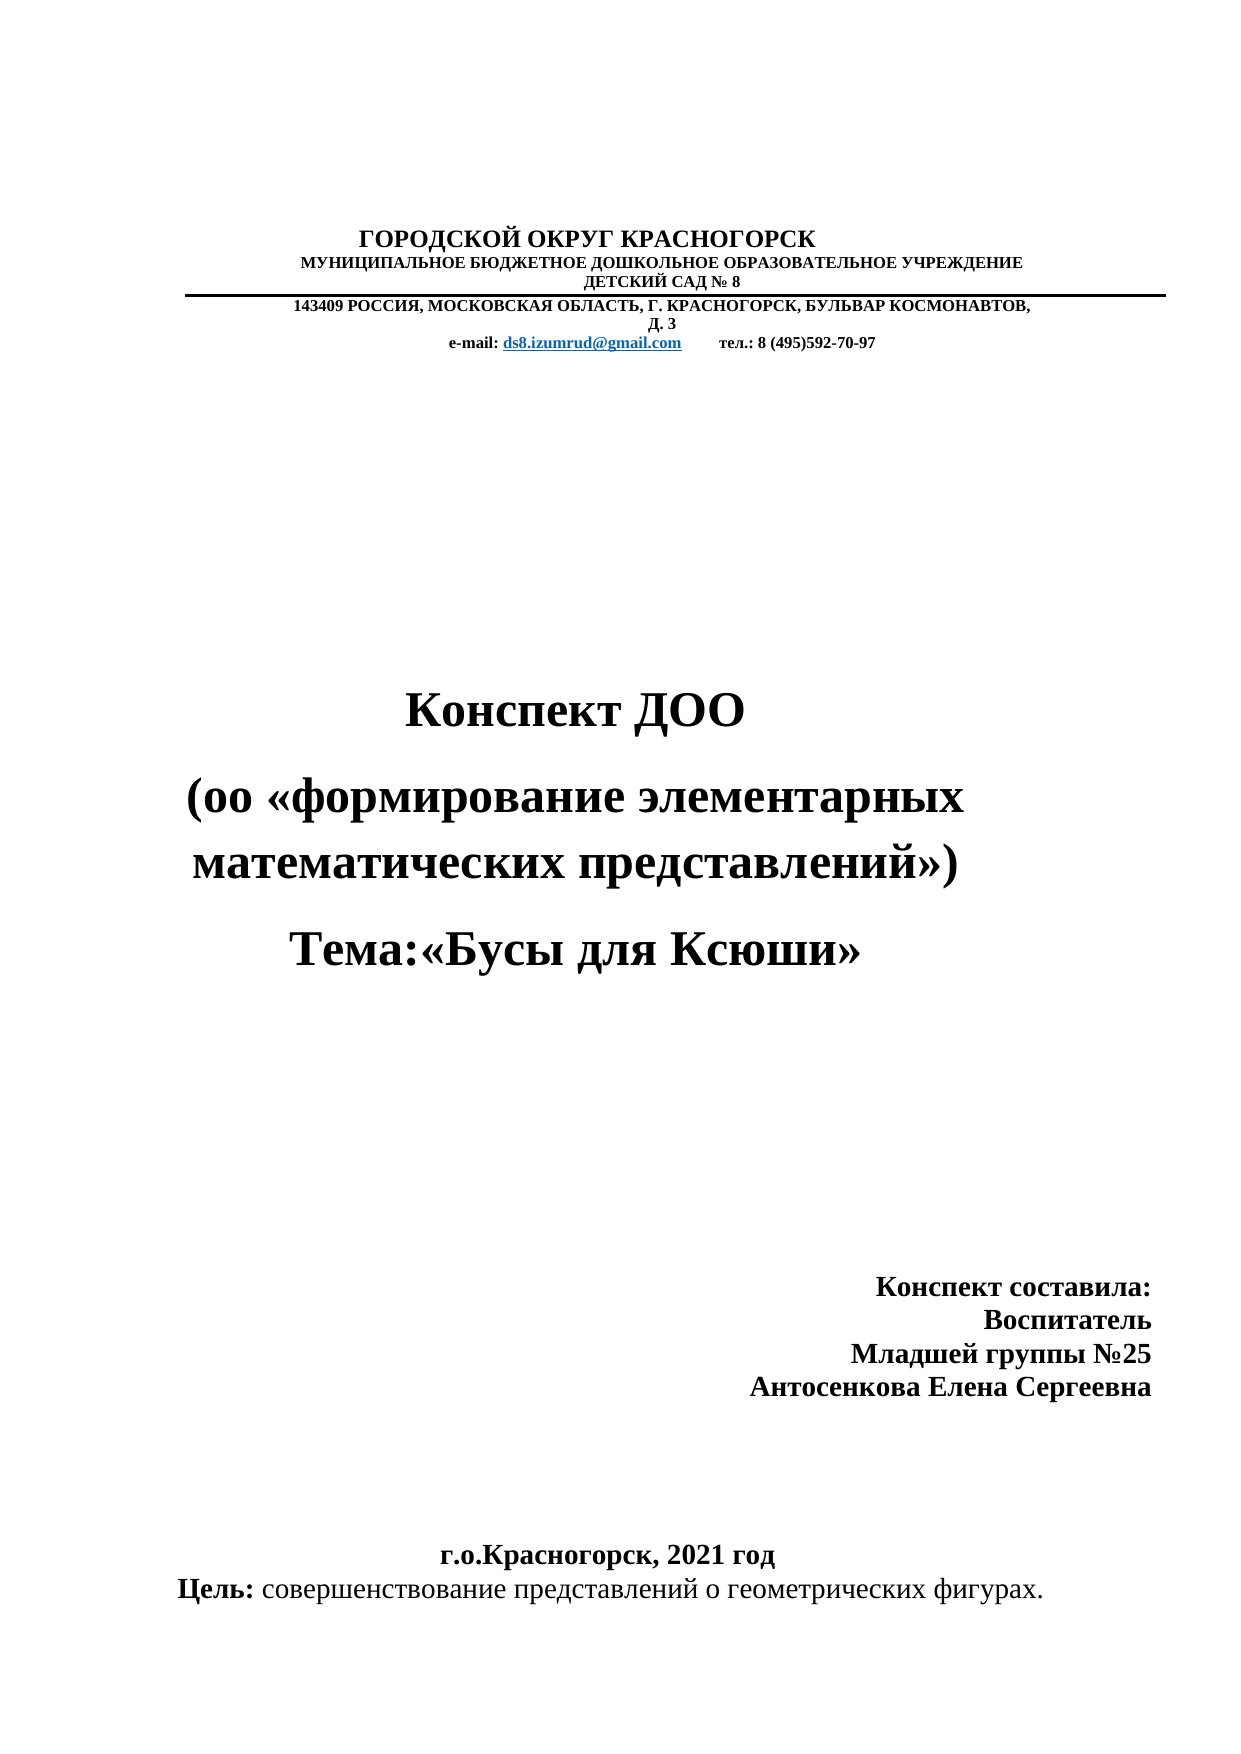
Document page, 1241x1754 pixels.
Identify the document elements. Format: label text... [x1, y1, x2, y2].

text (оо «формирование элементарных математических представлений») [0, 766, 1152, 890]
text Младшей группы №25 [177, 1336, 1152, 1369]
text Конспект составила: [177, 1269, 1152, 1302]
text Воспитатель [177, 1302, 1152, 1336]
text Цель: совершенствование представлений о геометрических фигурах. [177, 1571, 1152, 1604]
text Антосенкова Елена Сергеевна [177, 1369, 1152, 1403]
text МУНИЦИПАЛЬНОЕ БЮДЖЕТНОЕ ДОШКОЛЬНОЕ ОБРАЗОВАТЕЛЬНОЕ УЧРЕЖДЕНИЕ ДЕТСКИЙ САД № 8 [288, 252, 1036, 291]
text Тема:«Бусы для Ксюши» [0, 919, 1152, 977]
text ГОРОДСКОЙ ОКРУГ КРАСНОГОРСК [177, 224, 1036, 252]
text 143409 РОССИЯ, МОСКОВСКАЯ ОБЛАСТЬ, Г. КРАСНОГОРСК, БУЛЬВАР КОСМОНАВТОВ, Д. 3 [288, 297, 1036, 333]
text Конспект ДОО [0, 679, 1152, 737]
text г.о.Красногорск, 2021 год [177, 1537, 1152, 1571]
text e-mail: ds8.izumrud@gmail.com тел.: 8 (495)592-70-97 [177, 333, 1147, 352]
